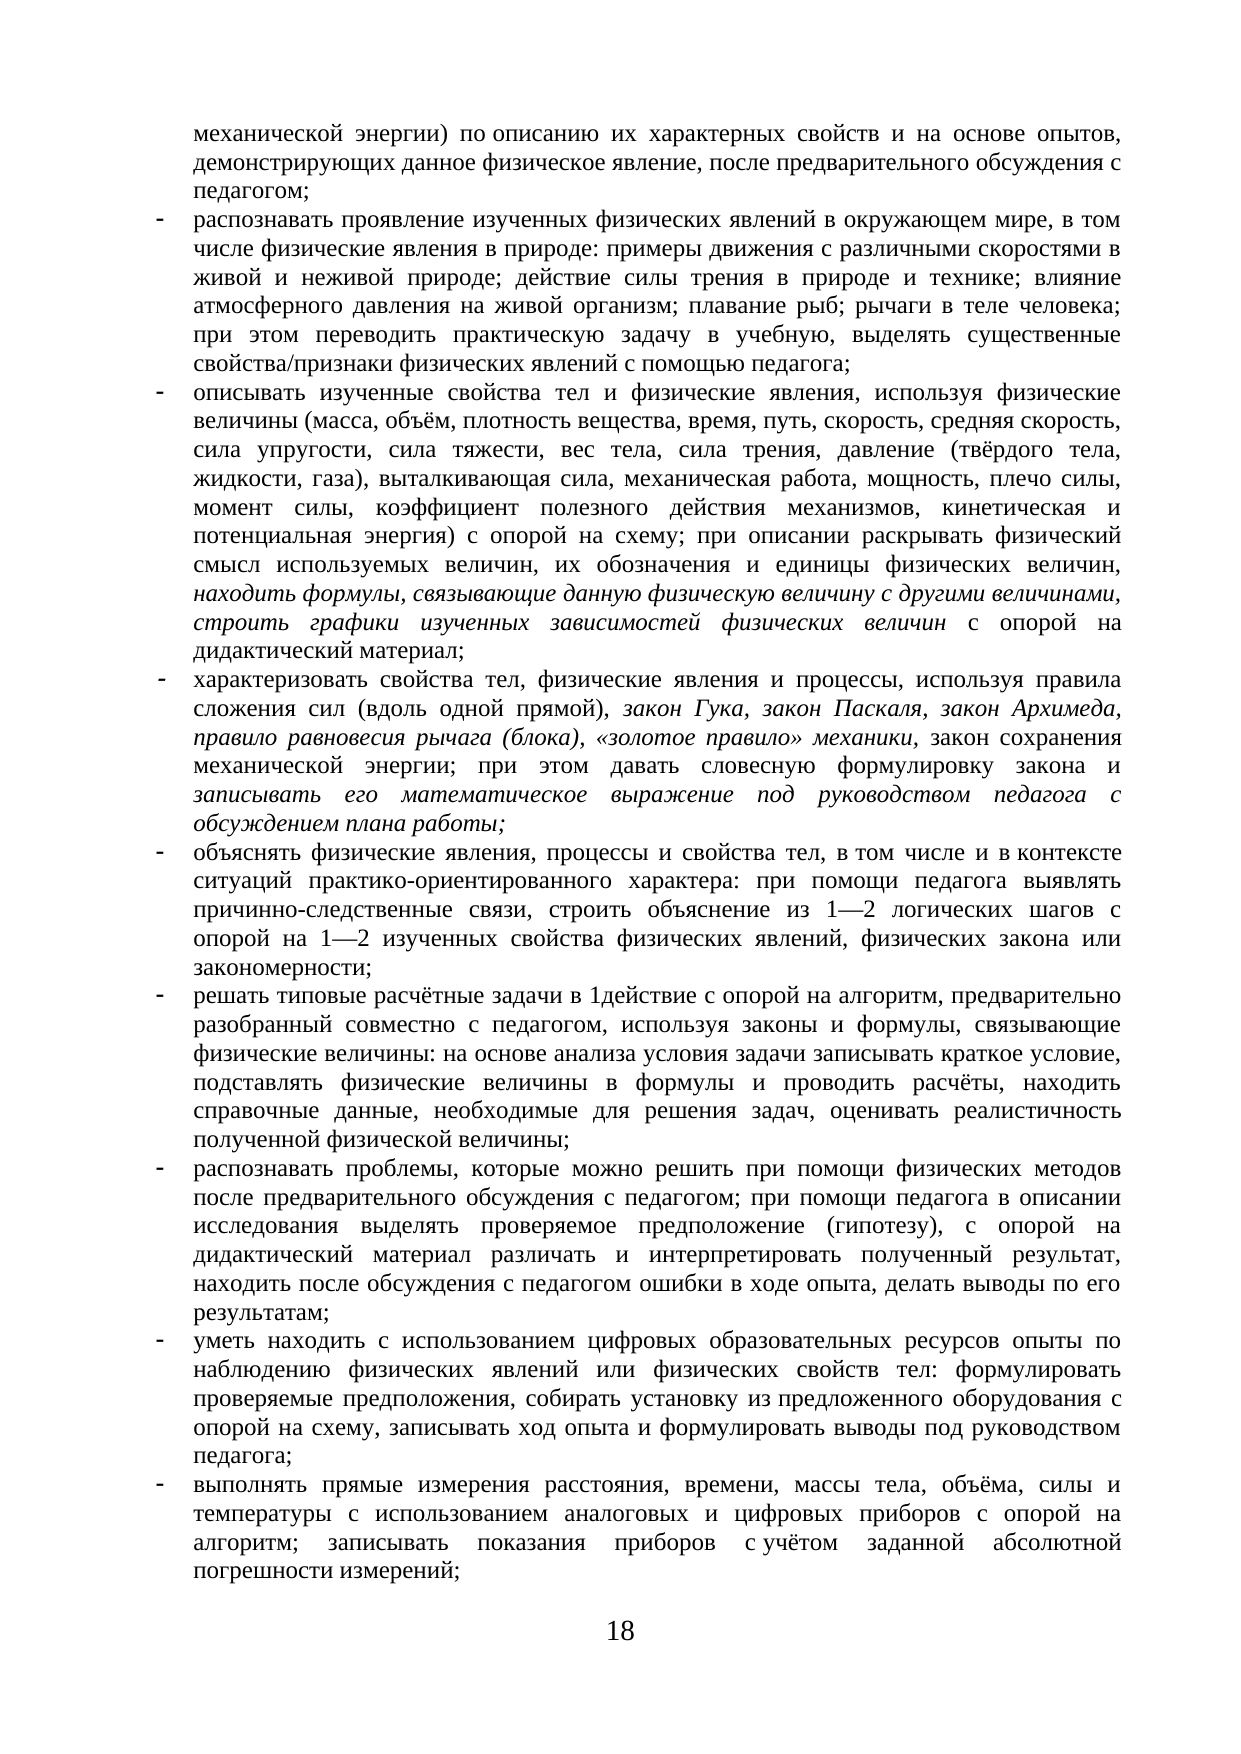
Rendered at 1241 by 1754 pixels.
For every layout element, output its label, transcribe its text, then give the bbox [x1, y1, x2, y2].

list характеризовать свойства тел, физические явления и процессы, используя правила сложения сил (вдоль одной прямой), закон Гука, закон Паскаля, закон Архимеда, правило равновесия рычага (блока), «золотое правило» механики, закон сохранения механической энергии; при этом давать словесную формулировку закона и записывать его математическое выражение под руководством педагога с обсуждением плана работы; [156, 664, 1122, 837]
list описывать изученные свойства тел и физические явления, используя физические величины (масса, объём, плотность вещества, время, путь, скорость, средняя скорость, сила упругости, сила тяжести, вес тела, сила трения, давление (твёрдого тела, жидкости, газа), выталкивающая сила, механическая работа, мощность, плечо силы, момент силы, коэффициент полезного действия механизмов, кинетическая и потенциальная энергия) с опорой на схему; при описании раскрывать физический смысл используемых величин, их обозначения и единицы физических величин, находить формулы, связывающие данную физическую величину с другими величинами, строить графики изученных зависимостей физических величин с опорой на дидактический материал; [156, 377, 1122, 664]
list уметь находить с использованием цифровых образовательных ресурсов опыты по наблюдению физических явлений или физических свойств тел: формулировать проверяемые предположения, собирать установку из предложенного оборудования с опорой на схему, записывать ход опыта и формулировать выводы под руководством педагога; [156, 1326, 1122, 1469]
list решать типовые расчётные задачи в 1действие с опорой на алгоритм, предварительно разобранный совместно с педагогом, используя законы и формулы, связывающие физические величины: на основе анализа условия задачи записывать краткое условие, подставлять физические величины в формулы и проводить расчёты, находить справочные данные, необходимые для решения задач, оценивать реалистичность полученной физической величины; [156, 981, 1122, 1153]
list выполнять прямые измерения расстояния, времени, массы тела, объёма, силы и температуры с использованием аналоговых и цифровых приборов с опорой на алгоритм; записывать показания приборов с учётом заданной абсолютной погрешности измерений; [156, 1469, 1122, 1584]
list распознавать проблемы, которые можно решить при помощи физических методов после предварительного обсуждения с педагогом; при помощи педагога в описании исследования выделять проверяемое предположение (гипотезу), с опорой на дидактический материал различать и интерпретировать полученный результат, находить после обсуждения с педагогом ошибки в ходе опыта, делать выводы по его результатам; [156, 1153, 1122, 1326]
list распознавать проявление изученных физических явлений в окружающем мире, в том числе физические явления в природе: примеры движения с различными скоростями в живой и неживой природе; действие силы трения в природе и технике; влияние атмосферного давления на живой организм; плавание рыб; рычаги в теле человека; при этом переводить практическую задачу в учебную, выделять существенные свойства/признаки физических явлений с помощью педагога; [156, 204, 1122, 377]
list объяснять физические явления, процессы и свойства тел, в том числе и в контексте ситуаций практико-ориентированного характера: при помощи педагога выявлять причинно-следственные связи, строить объяснение из 1—2 логических шагов с опорой на 1—2 изученных свойства физических явлений, физических закона или закономерности; [156, 837, 1122, 981]
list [156, 118, 1122, 204]
